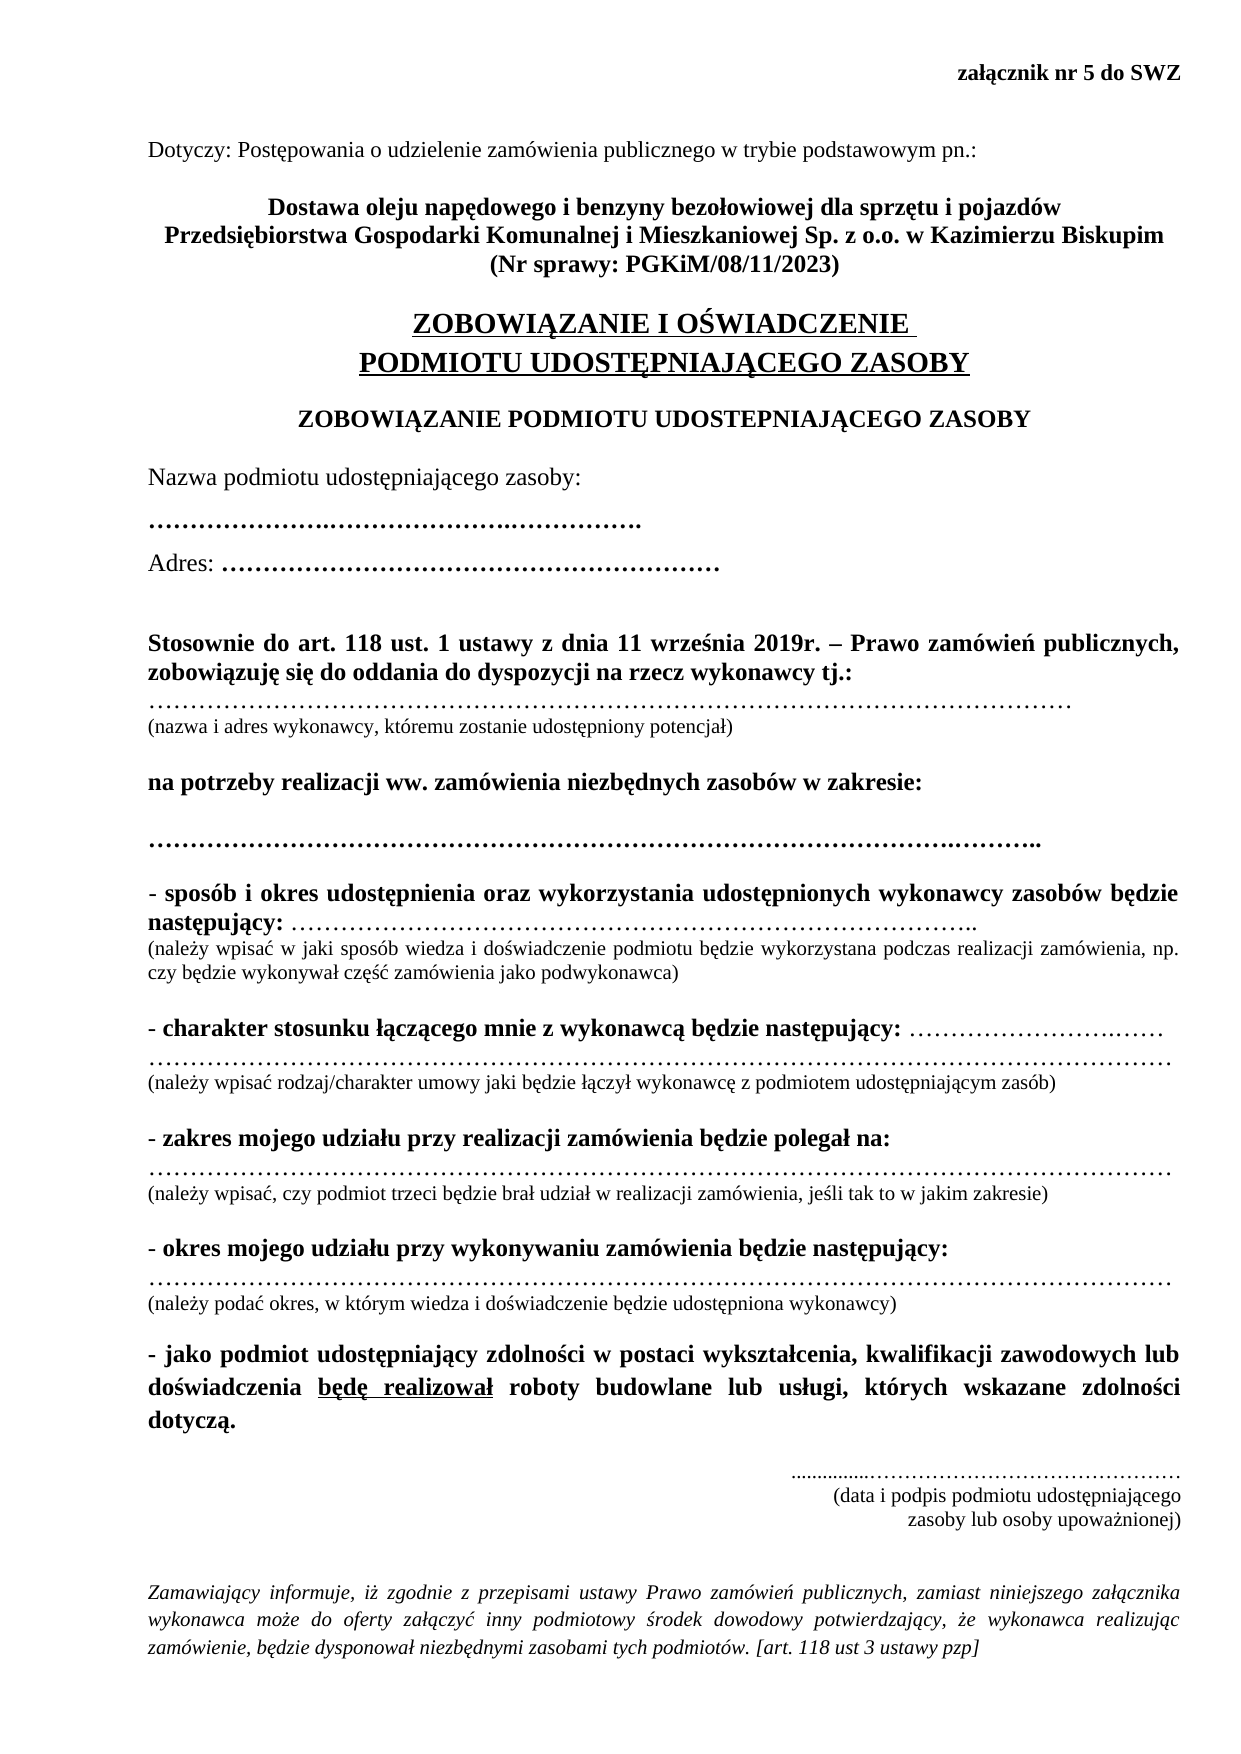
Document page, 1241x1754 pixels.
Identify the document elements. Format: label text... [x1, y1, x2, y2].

text (należy podać okres, w którym wiedza i doświadczenie będzie udostępniona wykonawcy) [148, 1291, 1181, 1315]
text Zamawiający informuje, iż zgodnie z przepisami ustawy Prawo zamówień publicznych, zamiast niniejszego załącznika wykonawca może do oferty załączyć inny podmiotowy środek dowodowy potwierdzający, że wykonawca realizując zamówienie, będzie dysponował niezbędnymi zasobami tych podmiotów. [art. 118 ust 3 ustawy pzp] [148, 1579, 1181, 1659]
text - okres mojego udziału przy wykonywaniu zamówienia będzie następujący: [148, 1233, 1181, 1262]
text (należy wpisać w jaki sposób wiedza i doświadczenie podmiotu będzie wykorzystana podczas realizacji zamówienia, np. czy będzie wykonywał część zamówienia jako podwykonawca) [148, 936, 1181, 984]
text Adres: …………………………………………………… [148, 548, 1181, 577]
text …………………………………………………………………………………………………………… [148, 1152, 1181, 1181]
text ZOBOWIĄZANIE I OŚWIADCZENIE PODMIOTU UDOSTĘPNIAJĄCEGO ZASOBY [148, 307, 1181, 379]
text Stosownie do art. 118 ust. 1 ustawy z dnia 11 września 2019r. – Prawo zamówień publicznych, zobowiązuję się do oddania do dyspozycji na rzecz wykonawcy tj.: [148, 628, 1181, 686]
text ZOBOWIĄZANIE PODMIOTU UDOSTEPNIAJĄCEGO ZASOBY [148, 404, 1181, 433]
text (należy wpisać rodzaj/charakter umowy jaki będzie łączył wykonawcę z podmiotem udostępniającym zasób) [148, 1070, 1181, 1094]
text Dostawa oleju napędowego i benzyny bezołowiowej dla sprzętu i pojazdów [148, 192, 1181, 220]
text (należy wpisać, czy podmiot trzeci będzie brał udział w realizacji zamówienia, jeśli tak to w jakim zakresie) [148, 1181, 1181, 1205]
text Dotyczy: Postępowania o udzielenie zamówienia publicznego w trybie podstawowym pn.: [148, 137, 1181, 163]
list sposób i okres udostępnienia oraz wykorzystania udostępnionych wykonawcy zasobów będzie następujący: ……………………………………………………………………….. [148, 878, 1179, 936]
list załącznik nr 5 do SWZ [223, 59, 1181, 86]
text …………………………………………………………………………………….……….. [148, 824, 1181, 853]
text - zakres mojego udziału przy realizacji zamówienia będzie polegał na: [148, 1123, 1181, 1152]
text (data i podpis podmiotu udostępniającego [148, 1483, 1181, 1507]
text …………………………………………………………………………………………………………… [148, 1042, 1181, 1070]
text zasoby lub osoby upoważnionej) [148, 1507, 1181, 1531]
text Przedsiębiorstwa Gospodarki Komunalnej i Mieszkaniowej Sp. z o.o. w Kazimierzu Biskupim [148, 220, 1181, 249]
text ………………………………………………………………………………………………… [148, 686, 1181, 714]
text (Nr sprawy: PGKiM/08/11/2023) [148, 249, 1181, 278]
text na potrzeby realizacji ww. zamówienia niezbędnych zasobów w zakresie: [148, 767, 1181, 796]
text ...............……………………………………… [148, 1459, 1181, 1483]
text - charakter stosunku łączącego mnie z wykonawcą będzie następujący: …………………….…… [148, 1013, 1181, 1042]
text (nazwa i adres wykonawcy, któremu zostanie udostępniony potencjał) [148, 714, 1181, 738]
text …………………………………………………………………………………………………………… [148, 1262, 1181, 1291]
text ………………….………………….……………. [148, 505, 1181, 534]
text Nazwa podmiotu udostępniającego zasoby: [148, 462, 1181, 491]
text - jako podmiot udostępniający zdolności w postaci wykształcenia, kwalifikacji zawodowych lub doświadczenia będę realizował roboty budowlane lub usługi, których wskazane zdolności dotyczą. [148, 1339, 1181, 1434]
